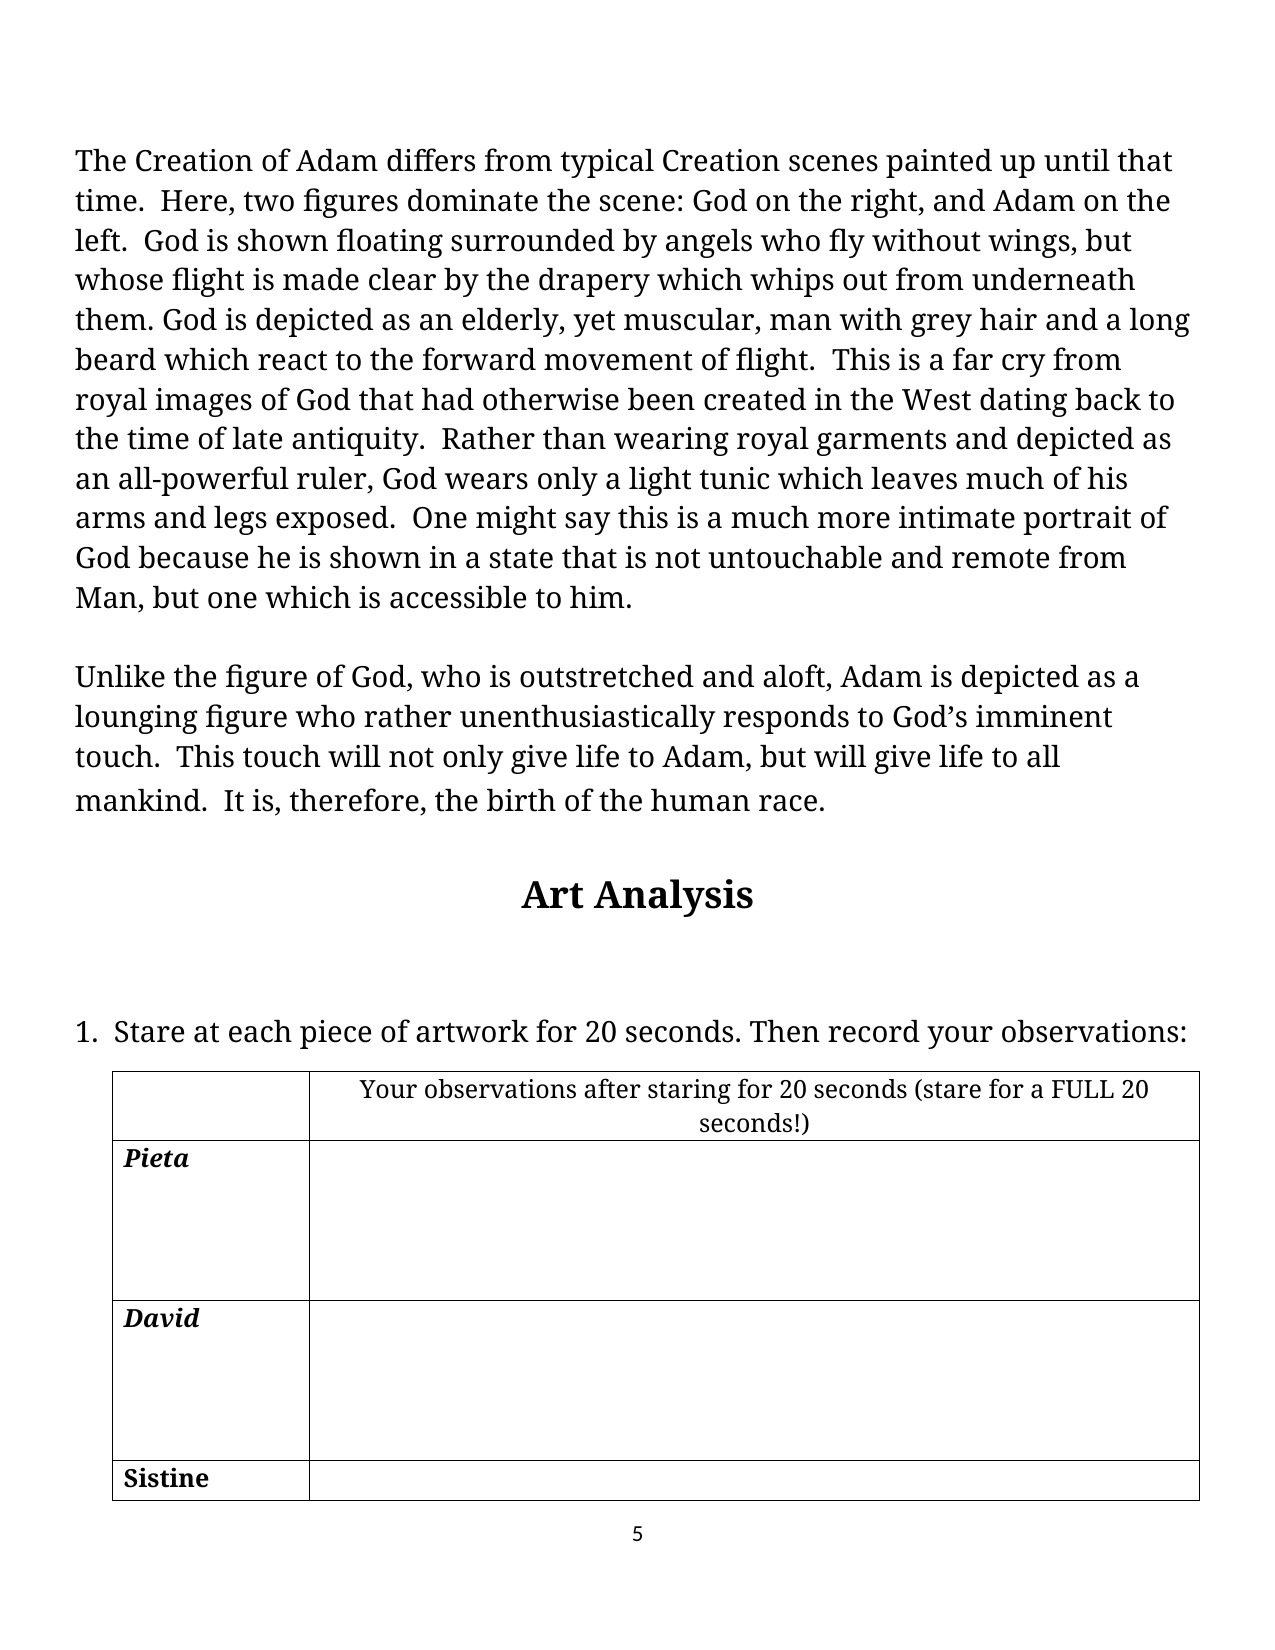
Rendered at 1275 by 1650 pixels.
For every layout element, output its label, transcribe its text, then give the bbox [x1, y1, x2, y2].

table_cell [310, 1461, 1199, 1500]
text Unlike the figure of God, who is outstretched and aloft, Adam is depicted as a lounging figure who rather unenthusiastically responds to God’s imminent touch. This touch will not only give life to Adam, but will give life to all mankind. It is, therefore, the birth of the human race. [75, 657, 1200, 821]
table_cell [310, 1141, 1199, 1300]
text The Creation of Adam differs from typical Creation scenes painted up until that time. Here, two figures dominate the scene: God on the right, and Adam on the left. God is shown floating surrounded by angels who fly without wings, but whose flight is made clear by the drapery which whips out from underneath them. God is depicted as an elderly, yet muscular, man with grey hair and a long beard which react to the forward movement of flight. This is a far cry from royal images of God that had otherwise been created in the West dating back to the time of late antiquity. Rather than wearing royal garments and depicted as an all-powerful ruler, God wears only a light tunic which leaves much of his arms and legs exposed. One might say this is a much more intimate portrait of God because he is shown in a state that is not untouchable and remote from Man, but one which is accessible to him. [75, 141, 1200, 617]
text 1. Stare at each piece of artwork for 20 seconds. Then record your observations: [75, 1011, 1200, 1051]
table_cell David [113, 1301, 309, 1460]
table_header Your observations after staring for 20 seconds (stare for a FULL 20 seconds!) [310, 1072, 1199, 1140]
table_header [113, 1072, 309, 1140]
table_cell [310, 1301, 1199, 1460]
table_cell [113, 1461, 309, 1500]
text Art Analysis [75, 868, 1200, 919]
table_cell Pieta [113, 1141, 309, 1300]
